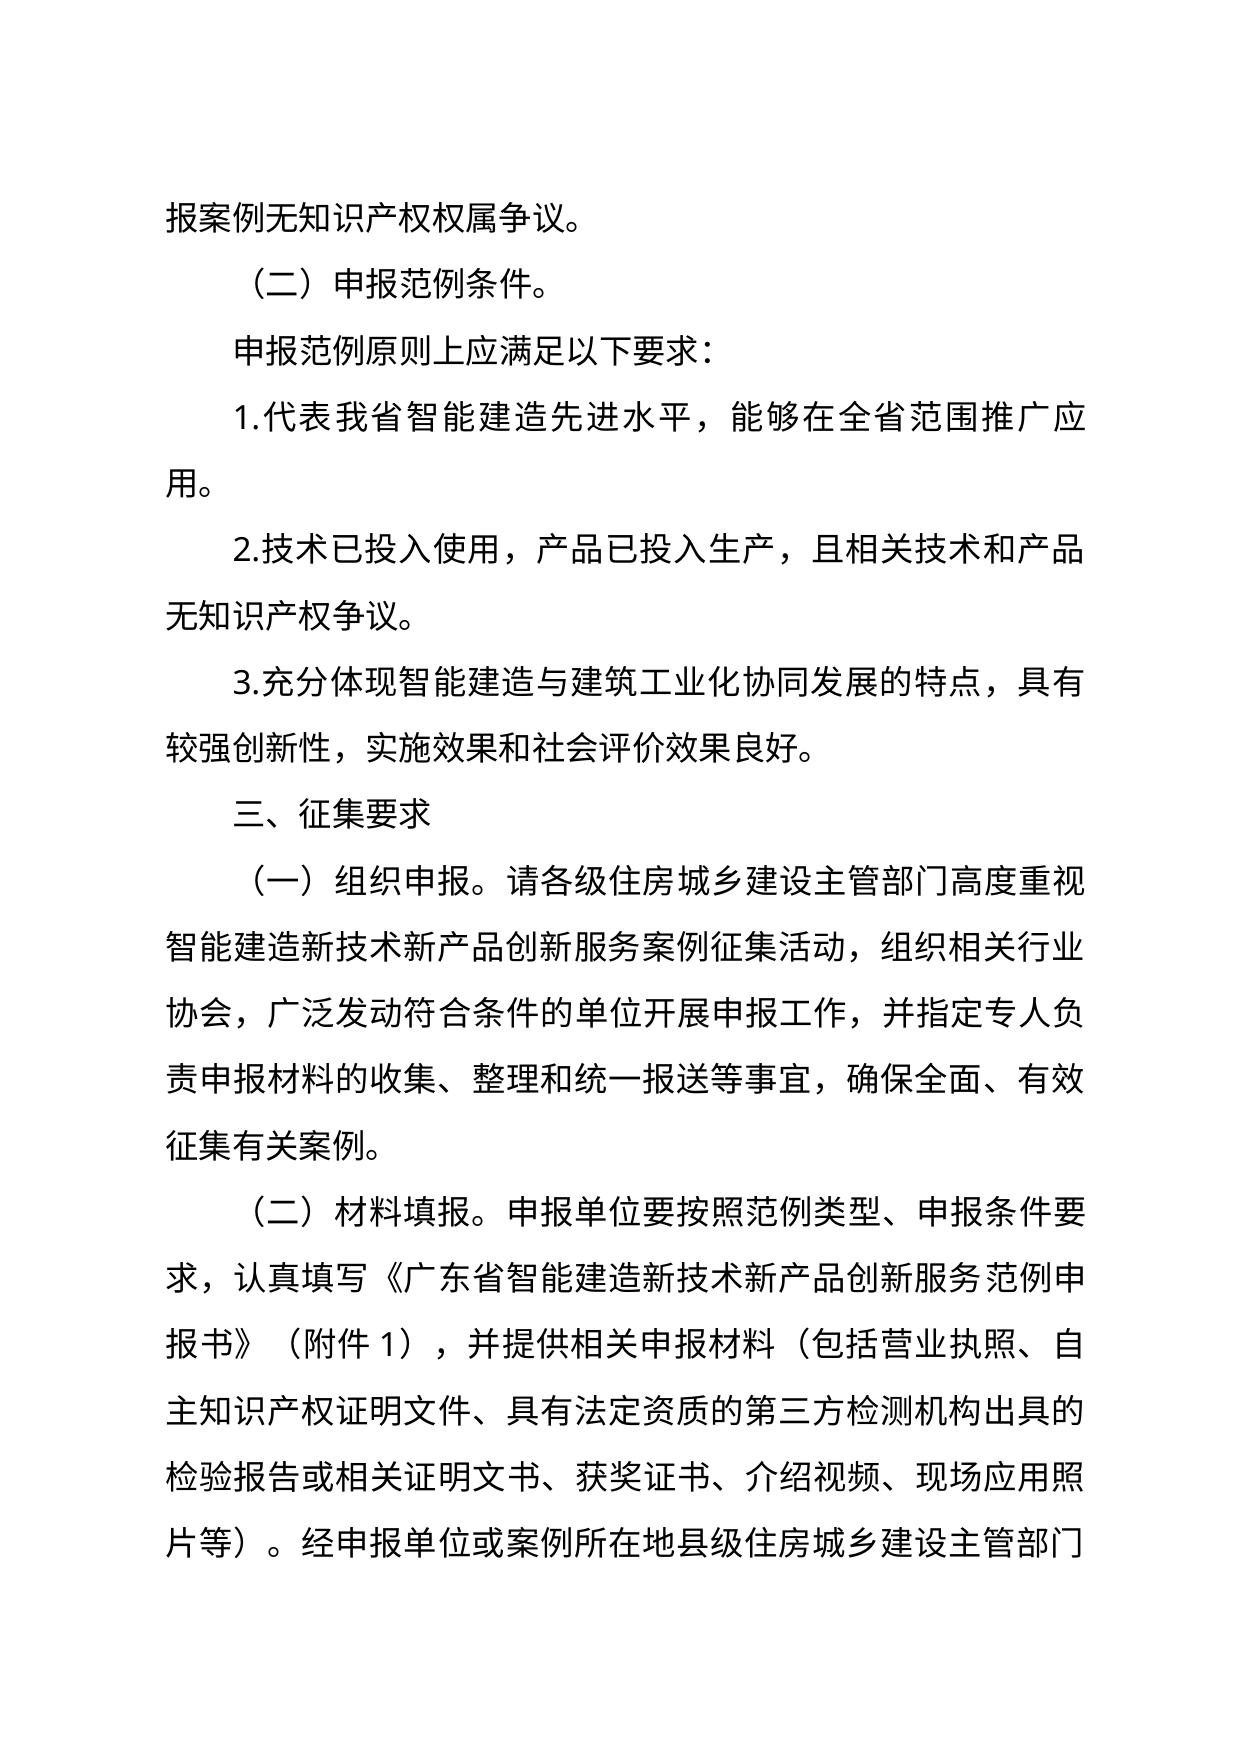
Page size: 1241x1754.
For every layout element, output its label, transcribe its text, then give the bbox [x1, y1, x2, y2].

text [165, 183, 1087, 249]
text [165, 1177, 1087, 1574]
text 申报范例原则上应满足以下要求： [165, 315, 1087, 382]
text 2.技术已投入使用，产品已投入生产，且相关技术和产品无知识产权争议。 [165, 514, 1087, 647]
text （一）组织申报。请各级住房城乡建设主管部门高度重视智能建造新技术新产品创新服务案例征集活动，组织相关行业协会，广泛发动符合条件的单位开展申报工作，并指定专人负责申报材料的收集、整理和统一报送等事宜，确保全面、有效征集有关案例。 [165, 845, 1087, 1177]
text 3.充分体现智能建造与建筑工业化协同发展的特点，具有较强创新性，实施效果和社会评价效果良好。 [165, 647, 1087, 779]
text 三、征集要求 [165, 779, 1087, 845]
text （二）申报范例条件。 [165, 249, 1087, 315]
text 1.代表我省智能建造先进水平，能够在全省范围推广应用。 [165, 382, 1087, 514]
